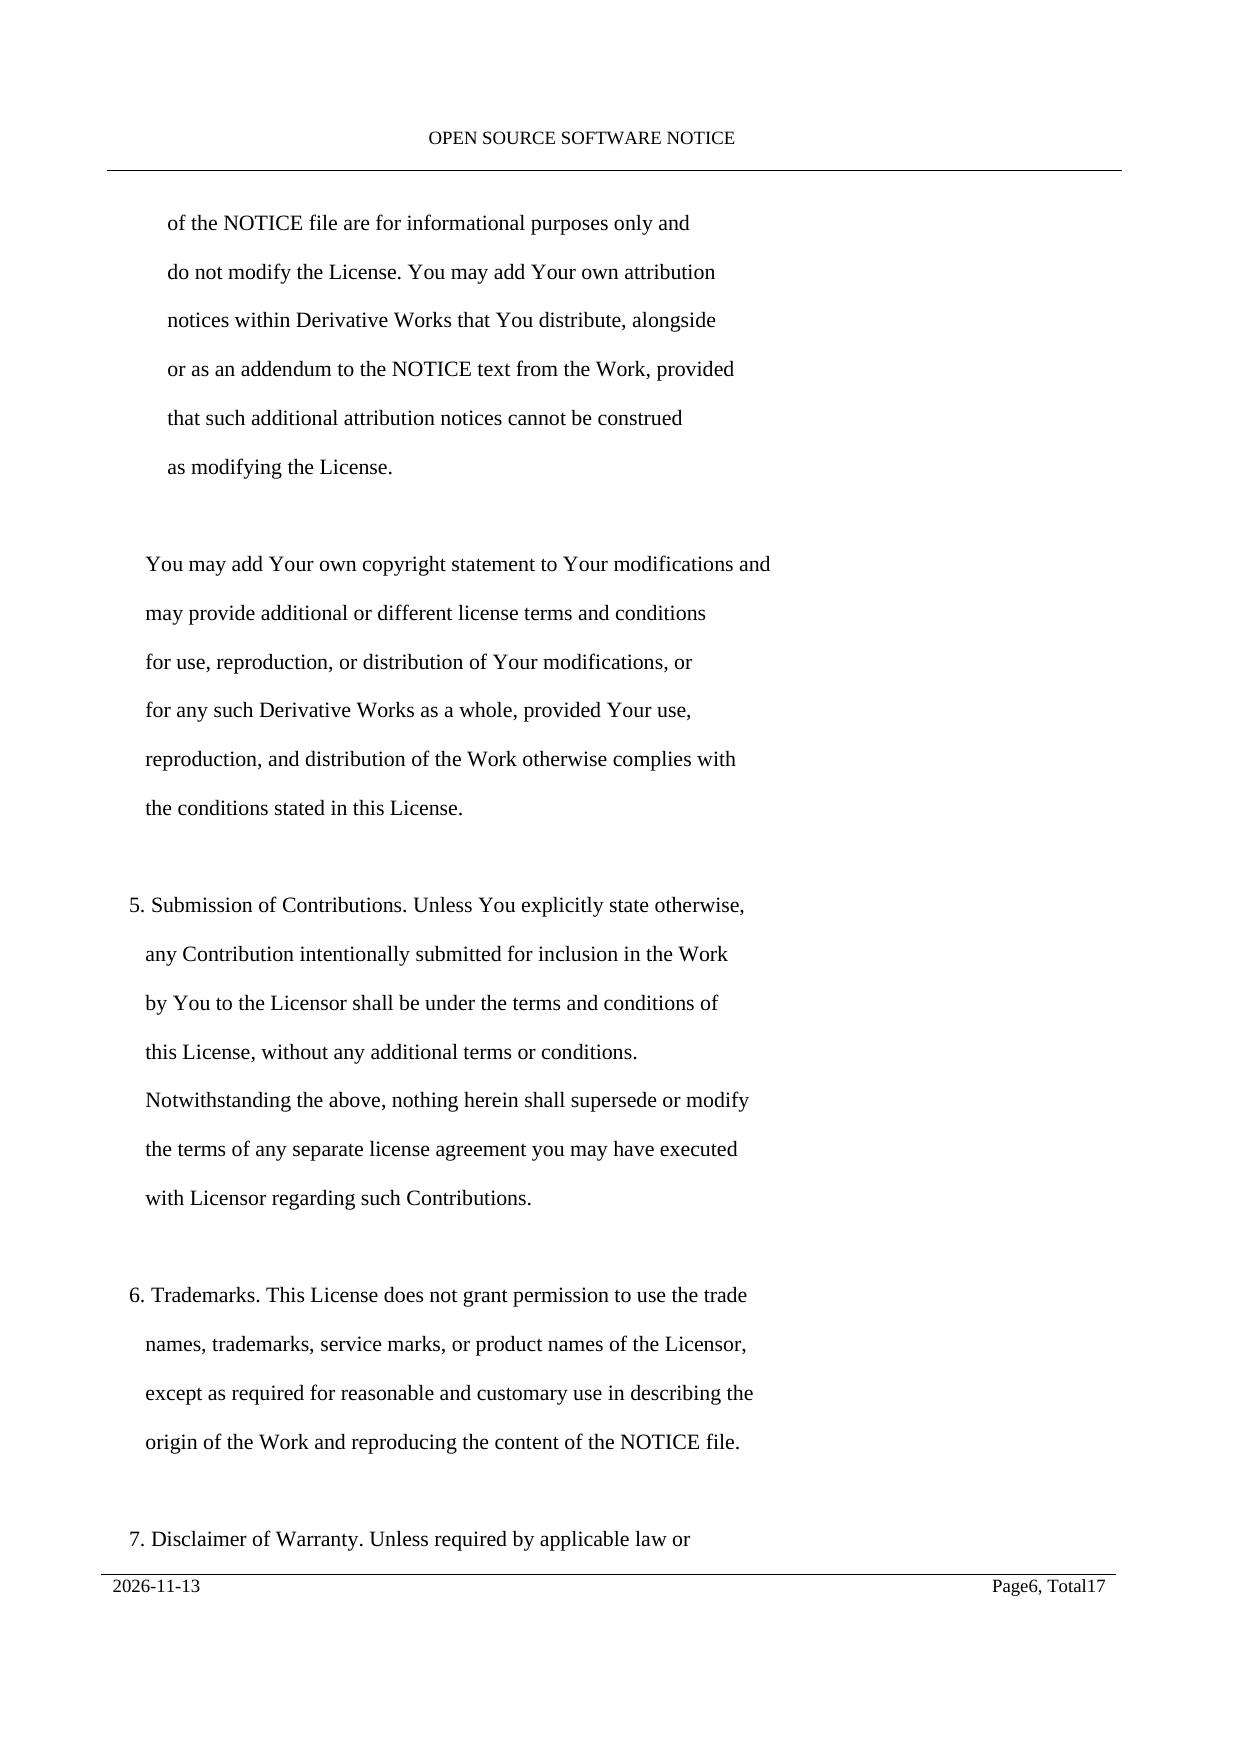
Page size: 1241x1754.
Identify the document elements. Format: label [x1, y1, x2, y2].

text [112, 206, 1128, 1555]
